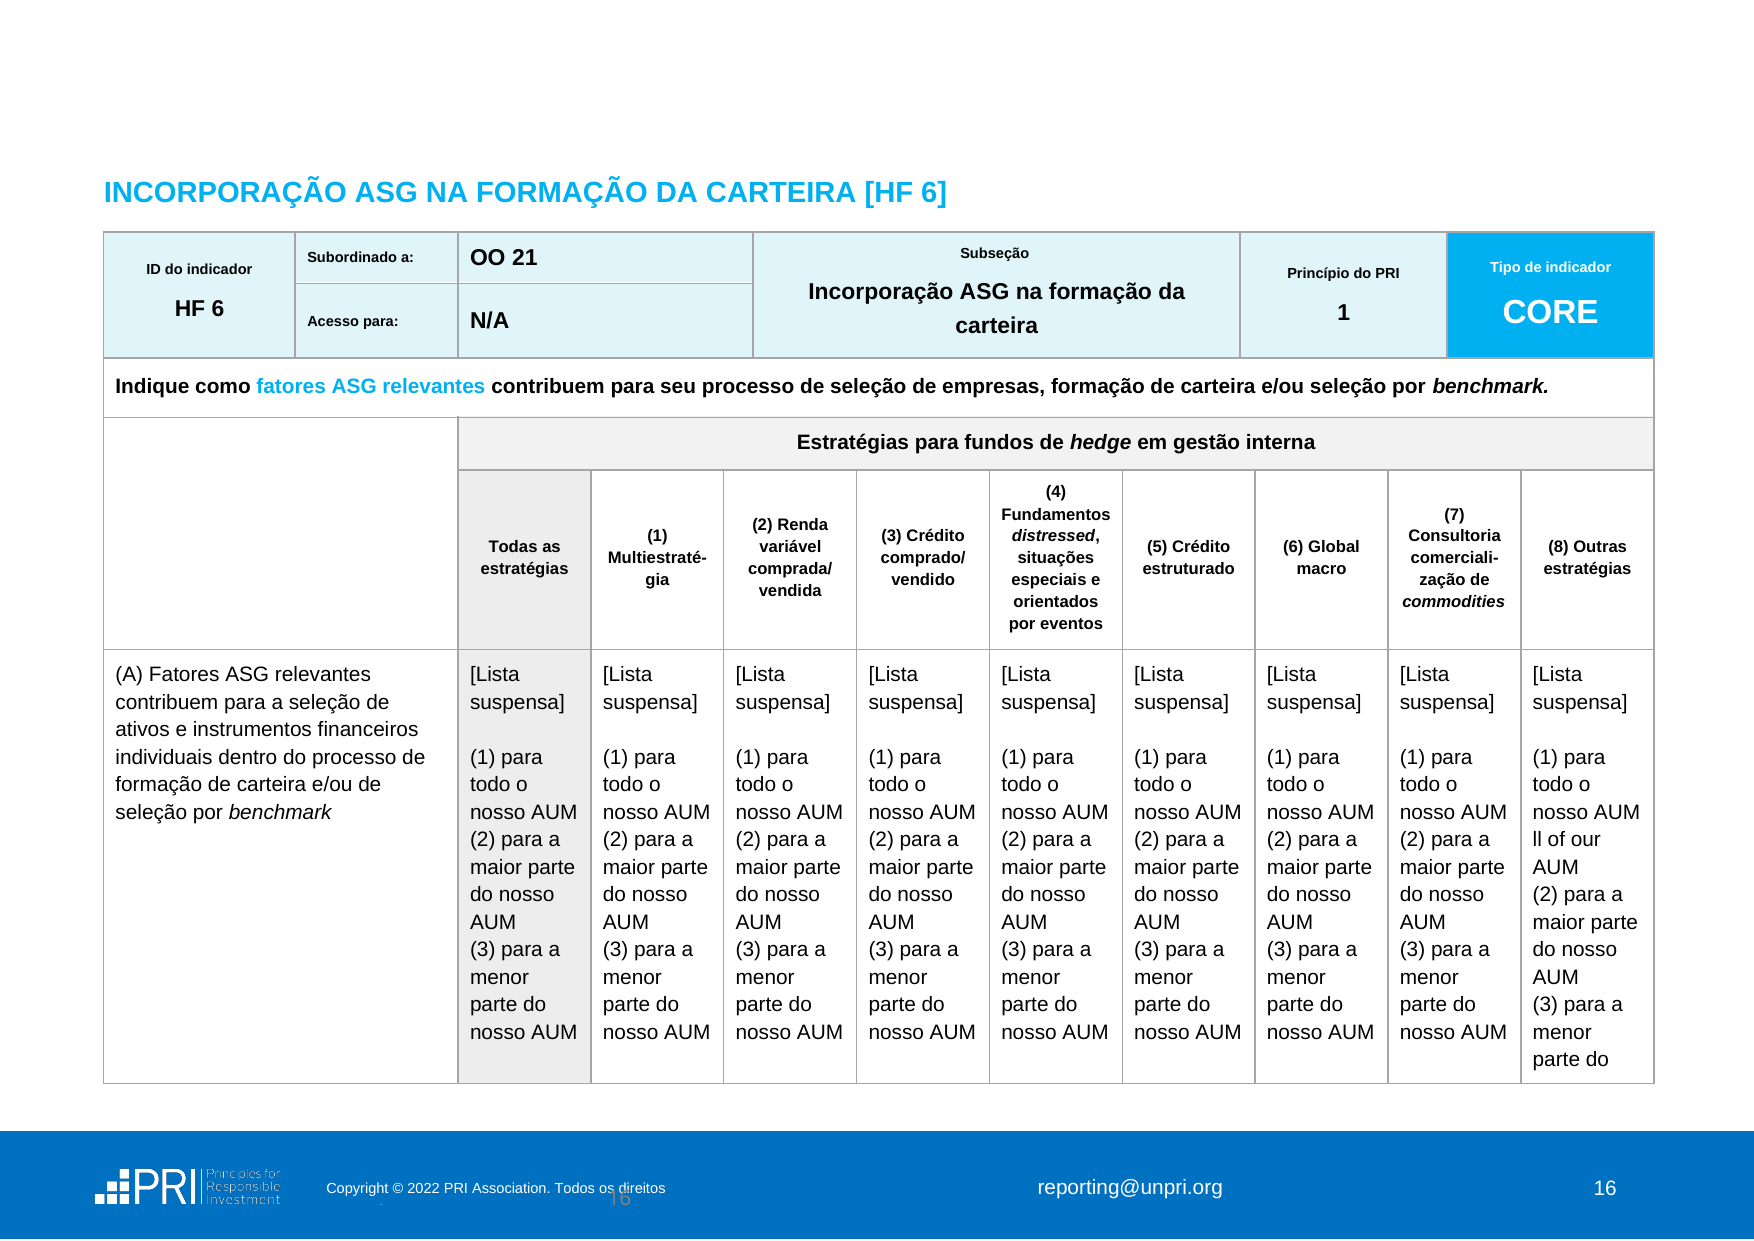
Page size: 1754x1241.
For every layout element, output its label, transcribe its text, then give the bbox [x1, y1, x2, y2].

table_header Tipo de indicador CORE [1448, 233, 1653, 357]
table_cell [857, 650, 989, 1083]
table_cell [104, 650, 457, 1083]
table_header Princípio do PRI 1 [1241, 233, 1446, 357]
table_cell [459, 650, 590, 1083]
subtitle Incorporação ASG na formação da carteira [HF 6] [103, 175, 1650, 208]
table_header Subseção Incorporação ASG na formação da carteira [754, 233, 1239, 357]
table_cell N/A [459, 284, 752, 357]
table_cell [1522, 650, 1653, 1083]
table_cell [1123, 650, 1254, 1083]
table_cell (2) Renda variável comprada/ vendida [724, 471, 856, 649]
table_header ID do indicador HF 6 [104, 233, 294, 357]
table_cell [1389, 650, 1520, 1083]
table_header OO 21 [459, 233, 752, 282]
table_cell (4) Fundamentos distressed, situações especiais e orientados por eventos [990, 471, 1122, 649]
table_cell Indique como fatores ASG relevantes contribuem para seu processo de seleção de empresas, formação de carteira e/ou seleção por benchmark. [104, 359, 1653, 416]
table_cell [592, 650, 723, 1083]
table_cell Estratégias para fundos de hedge em gestão interna [459, 418, 1653, 469]
picture [92, 1166, 282, 1207]
table_cell (7) Consultoria comerciali-zação de commodities [1389, 471, 1520, 649]
table_cell (5) Crédito estruturado [1123, 471, 1254, 649]
table_cell Todas as estratégias [459, 471, 590, 649]
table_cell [990, 650, 1122, 1083]
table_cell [1256, 650, 1387, 1083]
table_cell (1) Multiestraté-gia [592, 471, 723, 649]
table_header Subordinado a: [296, 233, 457, 282]
table_cell (8) Outras estratégias [1522, 471, 1653, 649]
table_cell [104, 418, 457, 649]
table_cell (3) Crédito comprado/ vendido [857, 471, 989, 649]
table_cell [724, 650, 856, 1083]
table_cell (6) Global macro [1256, 471, 1387, 649]
table_cell Acesso para: [296, 284, 457, 357]
